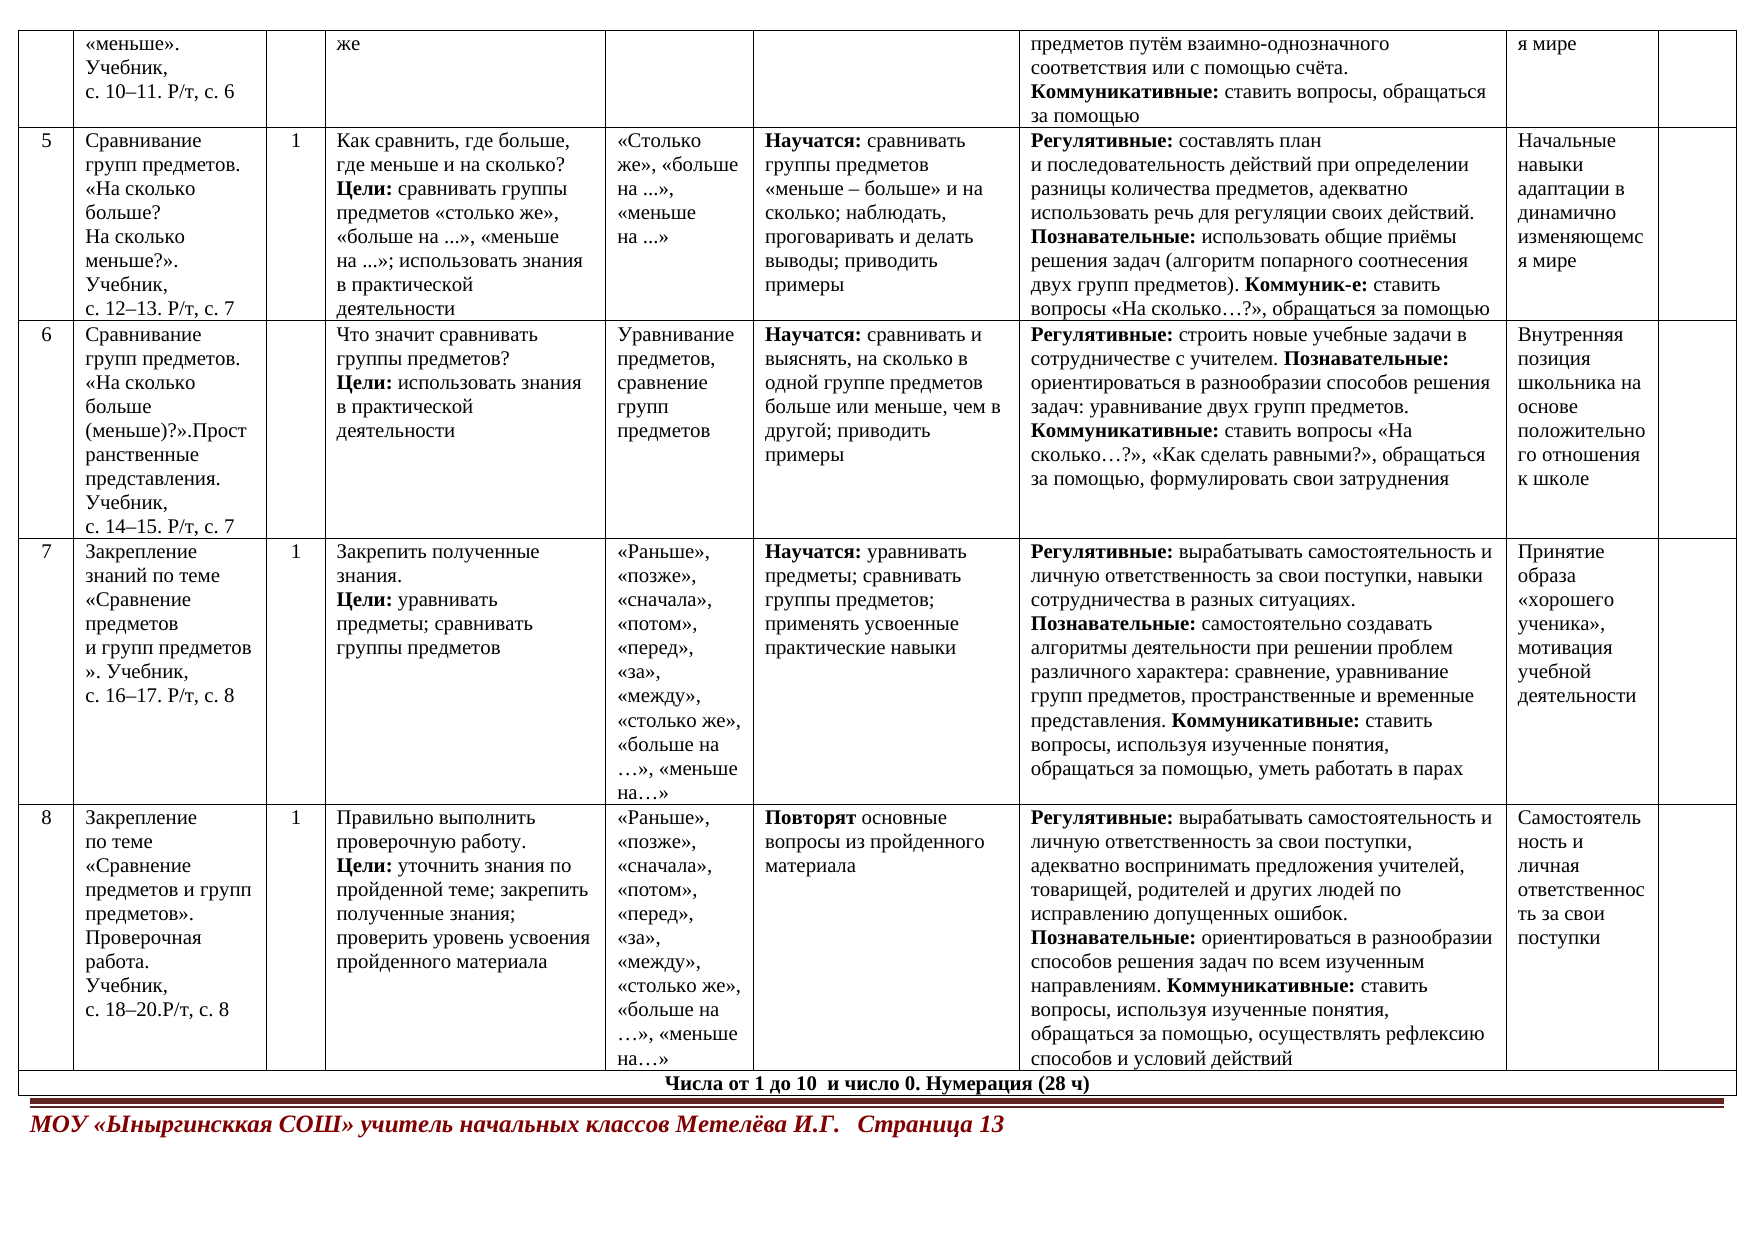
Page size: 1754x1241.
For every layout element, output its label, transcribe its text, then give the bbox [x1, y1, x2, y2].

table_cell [326, 31, 605, 127]
table_cell Закрепить полученные знания. Цели: уравнивать предметы; сравнивать группы предметов [326, 539, 605, 804]
table_cell [267, 321, 325, 538]
table_cell Начальные навыки адаптации в динамично изменяющемся мире [1507, 128, 1658, 320]
table_cell 1 [267, 539, 325, 804]
table_cell Регулятивные: вырабатывать самостоятельность и личную ответственность за свои поступки, адекватно воспринимать предложения учителей, товарищей, родителей и других людей по исправлению допущенных ошибок. Познавательные: ориентироваться в разнообразии способов решения задач по всем изученным направлениям. Коммуникативные: ставить вопросы, используя изученные понятия, обращаться за помощью, осуществлять рефлексию способов и условий действий [1020, 805, 1506, 1069]
table_cell Закрепление по теме «Сравнение предметов и групп предметов». Проверочная работа. Учебник, с. 18–20.Р/т, с. 8 [74, 805, 266, 1069]
table_cell Самостоятельность и личная ответственность за свои поступки [1507, 805, 1658, 1069]
table_cell 4 [19, 31, 73, 127]
table_cell Числа от 1 до 10 и число 0. Нумерация (28 ч) [19, 1071, 1736, 1094]
table_cell Принятие образа «хорошего ученика», мотивация учебной деятельности [1507, 539, 1658, 804]
table_cell Научатся: сравнивать группы предметов «меньше – больше» и на сколько; наблюдать, проговаривать и делать выводы; приводить примеры [754, 128, 1019, 320]
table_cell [606, 31, 753, 127]
table_cell [1659, 31, 1736, 127]
table_cell Регулятивные: составлять план и последовательность действий при определении разницы количества предметов, адекватно использовать речь для регуляции своих действий. Познавательные: использовать общие приёмы решения задач (алгоритм попарного соотнесения двух групп предметов). Коммуник-е: ставить вопросы «На сколько…?», обращаться за помощью [1020, 128, 1506, 320]
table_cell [754, 31, 1019, 127]
table_cell 1 [267, 805, 325, 1069]
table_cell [1507, 31, 1658, 127]
table_cell [1659, 128, 1736, 320]
table_cell [1659, 805, 1736, 1069]
table_cell «Раньше», «позже», «сначала», «потом», «перед», «за», «между», «столько же», «больше на …», «меньше на…» [606, 539, 753, 804]
table_cell 8 [19, 805, 73, 1069]
table_cell «Раньше», «позже», «сначала», «потом», «перед», «за», «между», «столько же», «больше на …», «меньше на…» [606, 805, 753, 1069]
table_cell 5 [19, 128, 73, 320]
table_cell 6 [19, 321, 73, 538]
table_cell Регулятивные: вырабатывать самостоятельность и личную ответственность за свои поступки, навыки сотрудничества в разных ситуациях. Познавательные: самостоятельно создавать алгоритмы деятельности при решении проблем различного характера: сравнение, уравнивание групп предметов, пространственные и временные представления. Коммуникативные: ставить вопросы, используя изученные понятия, обращаться за помощью, уметь работать в парах [1020, 539, 1506, 804]
table_cell «Столько же», «больше на ...», «меньше на ...» [606, 128, 753, 320]
table_cell [1659, 539, 1736, 804]
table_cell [74, 31, 266, 127]
table_cell Сравнивание групп предметов. «На сколько больше? На сколько меньше?». Учебник, с. 12–13. Р/т, с. 7 [74, 128, 266, 320]
table_cell Уравнивание предметов, сравнение групп предметов [606, 321, 753, 538]
table_cell Правильно выполнить проверочную работу. Цели: уточнить знания по пройденной теме; закрепить полученные знания; проверить уровень усвоения пройденного материала [326, 805, 605, 1069]
table_cell Сравнивание групп предметов. «На сколько больше (меньше)?».Пространственные представления. Учебник, с. 14–15. Р/т, с. 7 [74, 321, 266, 538]
table_cell Научатся: уравнивать предметы; сравнивать группы предметов; применять усвоенные практические навыки [754, 539, 1019, 804]
table_cell [1659, 321, 1736, 538]
table_cell Научатся: сравнивать и выяснять, на сколько в одной группе предметов больше или меньше, чем в другой; приводить примеры [754, 321, 1019, 538]
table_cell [1020, 31, 1506, 127]
table_cell 1 [267, 31, 325, 127]
table_cell Как сравнить, где больше, где меньше и на сколько? Цели: сравнивать группы предметов «столько же», «больше на ...», «меньше на ...»; использовать знания в практической деятельности [326, 128, 605, 320]
table_cell Внутренняя позиция школьника на основе положительного отношения к школе [1507, 321, 1658, 538]
table_cell 1 [267, 128, 325, 320]
table_cell Закрепление знаний по теме «Сравнение предметов и групп предметов ». Учебник, с. 16–17. Р/т, с. 8 [74, 539, 266, 804]
table_cell Что значит сравнивать группы предметов? Цели: использовать знания в практической деятельности [326, 321, 605, 538]
table_cell Повторят основные вопросы из пройденного материала [754, 805, 1019, 1069]
table_cell Регулятивные: строить новые учебные задачи в сотрудничестве с учителем. Познавательные: ориентироваться в разнообразии способов решения задач: уравнивание двух групп предметов. Коммуникативные: ставить вопросы «На сколько…?», «Как сделать равными?», обращаться за помощью, формулировать свои затруднения [1020, 321, 1506, 538]
table_cell 7 [19, 539, 73, 804]
